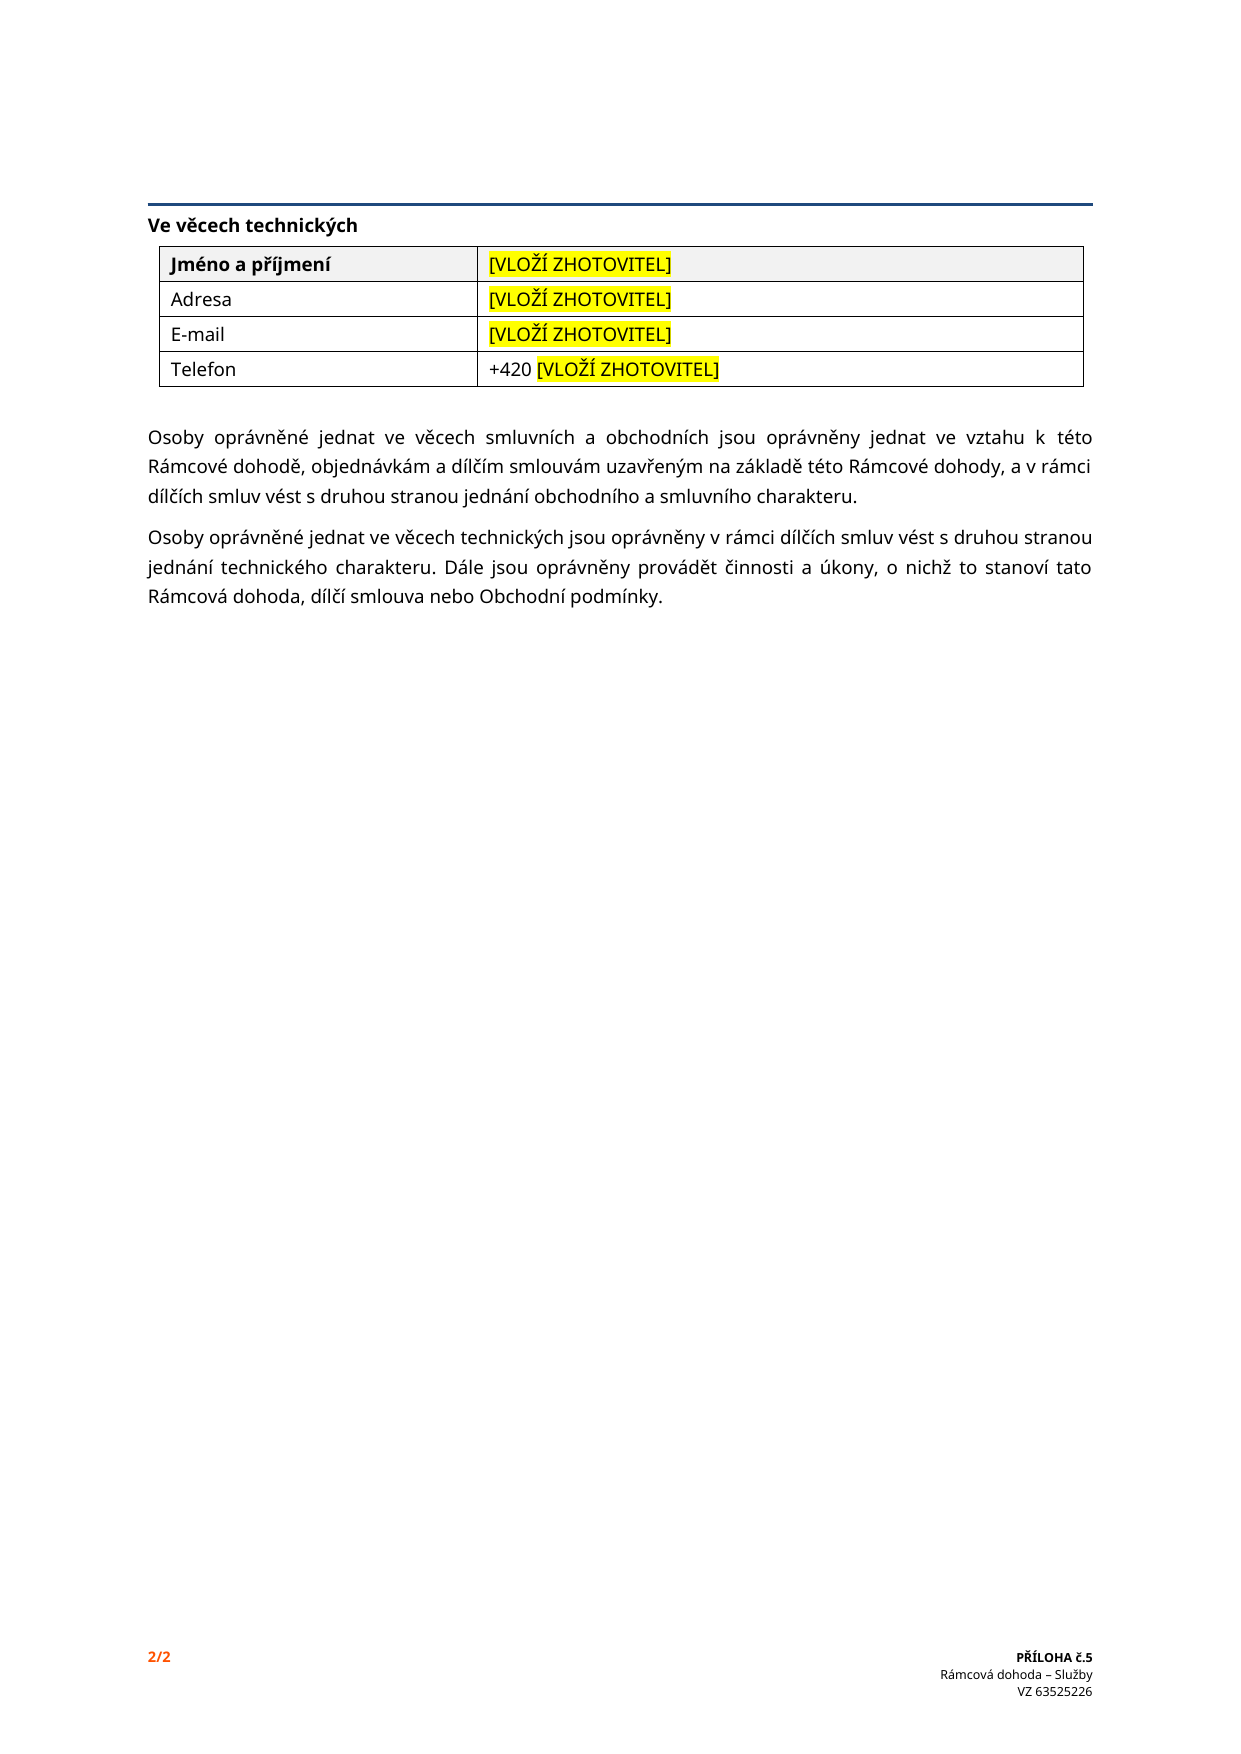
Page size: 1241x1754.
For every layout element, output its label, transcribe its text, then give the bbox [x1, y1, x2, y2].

table_header [VLOŽÍ ZHOTOVITEL] [478, 247, 1083, 281]
text Osoby oprávněné jednat ve věcech technických jsou oprávněny v rámci dílčích smluv vést s druhou stranou jednání technického charakteru. Dále jsou oprávněny provádět činnosti a úkony, o nichž to stanoví tato Rámcová dohoda, dílčí smlouva nebo Obchodní podmínky. [148, 525, 1093, 609]
table_cell +420 [VLOŽÍ ZHOTOVITEL] [478, 352, 1083, 386]
table_header Jméno a příjmení [160, 247, 477, 281]
table_cell [VLOŽÍ ZHOTOVITEL] [478, 317, 1083, 351]
table_cell [VLOŽÍ ZHOTOVITEL] [478, 282, 1083, 316]
table_cell Telefon [160, 352, 477, 386]
table_cell E-mail [160, 317, 477, 351]
text Ve věcech technických [148, 206, 1093, 237]
text Osoby oprávněné jednat ve věcech smluvních a obchodních jsou oprávněny jednat ve vztahu k této Rámcové dohodě, objednávkám a dílčím smlouvám uzavřeným na základě této Rámcové dohody, a v rámci dílčích smluv vést s druhou stranou jednání obchodního a smluvního charakteru. [148, 424, 1093, 508]
table_cell Adresa [160, 282, 477, 316]
